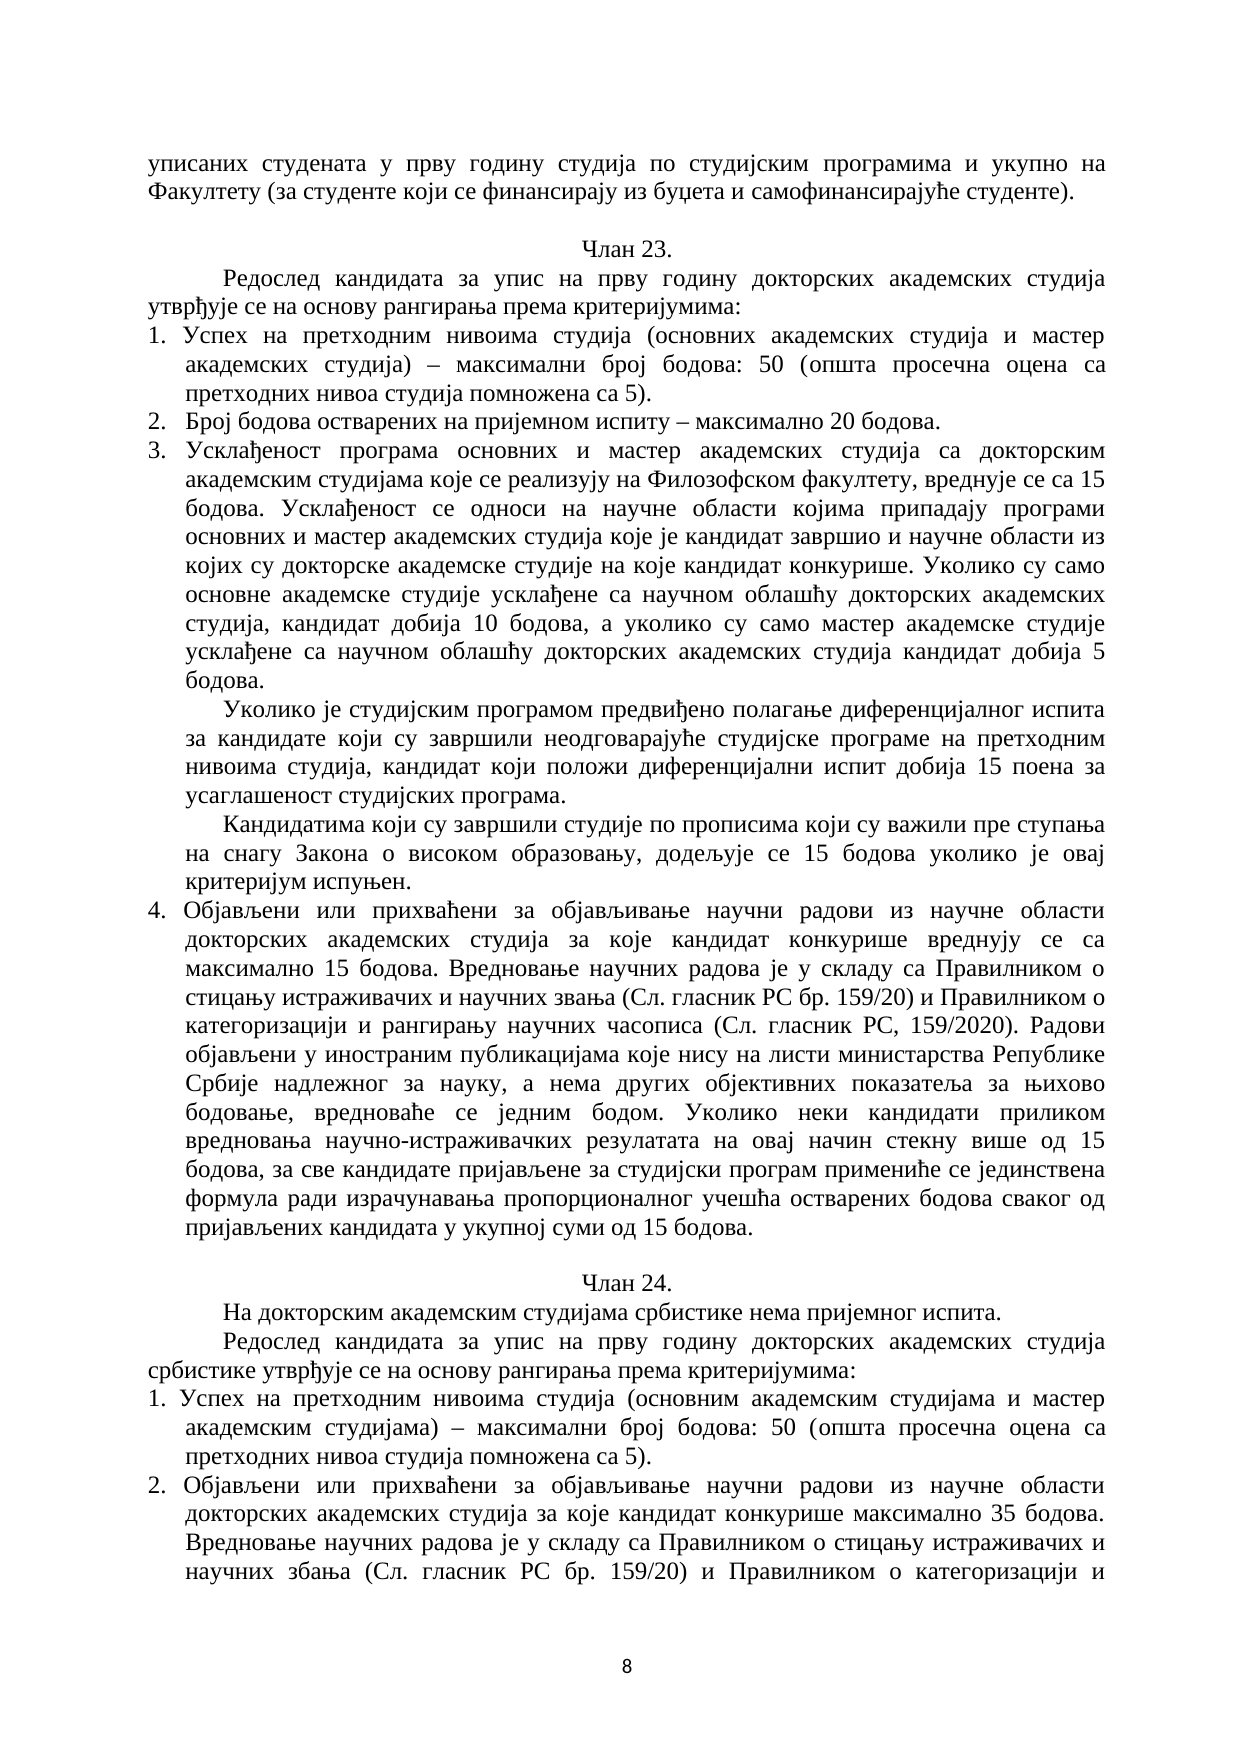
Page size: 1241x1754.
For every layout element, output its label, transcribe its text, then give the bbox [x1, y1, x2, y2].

text 1. Успех на претходним нивоима студија (основним академским студијама и мастер академским студијама) – максимални број бодова: 50 (општа просечна оцена са претходних нивоа студија помножена са 5). [148, 1383, 1106, 1470]
text 4. Објављени или прихваћени за објављивање научни радови из научне области докторских академских студија за које кандидат конкурише вреднују се са максимално 15 бодова. Вредновање научних радова је у складу са Правилником о стицању истраживачих и научних звања (Сл. гласник РС бр. 159/20) и Правилником о категоризацији и рангирању научних часописа (Сл. гласник РС, 159/2020). Радови објављени у иностраним публикацијама које нису на листи министарства Републике Србије надлежног за науку, а нема других објективних показатеља за њихово бодовање, вредноваће се једним бодом. Уколико неки кандидати приликом вредновања научно-истраживачких резулатата на овај начин стекну више од 15 бодова, за све кандидате пријављене за студијски програм примениће се јединствена формула ради израчунавања пропорционалног учешћа остварених бодова сваког од пријављених кандидата у укупној суми од 15 бодова. [148, 895, 1106, 1241]
text 1. Успех на претходним нивоима студија (основних академских студија и мастер академских студија) – максимални број бодова: 50 (општа просечна оцена са претходних нивоа студија помножена са 5). [148, 320, 1106, 406]
text Члан 23. [148, 234, 1106, 263]
text 3. Усклађеност програма основних и мастер академских студија са докторским академским студијама које се реализују на Филозофском факултету, вреднује се са 15 бодова. Усклађеност се односи на научне области којима припадају програми основних и мастер академских студија које је кандидат завршио и научне области из којих су докторске академске студије на које кандидат конкурише. Уколико су само основне академске студије усклађене са научном облашћу докторских академских студија, кандидат добија 10 бодова, а уколико су само мастер академске студије усклађене са научном облашћу докторских академских студија кандидат добија 5 бодова. [148, 435, 1106, 694]
text Члан 24. [148, 1268, 1106, 1297]
text Кандидатима који су завршили студије по прописима који су важили пре ступања на снагу Закона о високом образовању, додељује се 15 бодова уколико је овај критеријум испуњен. [185, 809, 1106, 895]
text Редослед кандидата за упис на прву годину докторских академских студија србистике утврђује се на основу рангирања према критеријумима: [148, 1326, 1106, 1383]
text Уколико је студијским програмом предвиђено полагање диференцијалног испита за кандидате који су завршили неодговарајуће студијске програме на претходним нивоима студија, кандидат који положи диференцијални испит добија 15 поена за усаглашеност студијских програма. [148, 694, 1106, 809]
text Редослед кандидата за упис на прву годину докторских академских студија утврђује се на основу рангирања према критеријумима: [148, 263, 1106, 320]
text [148, 1470, 1106, 1585]
text 2. Број бодова остварених на пријемном испиту – максимално 20 бодова. [148, 406, 1106, 435]
text На докторским академским студијама србистике нема пријемног испита. [148, 1297, 1106, 1326]
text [148, 148, 1106, 205]
